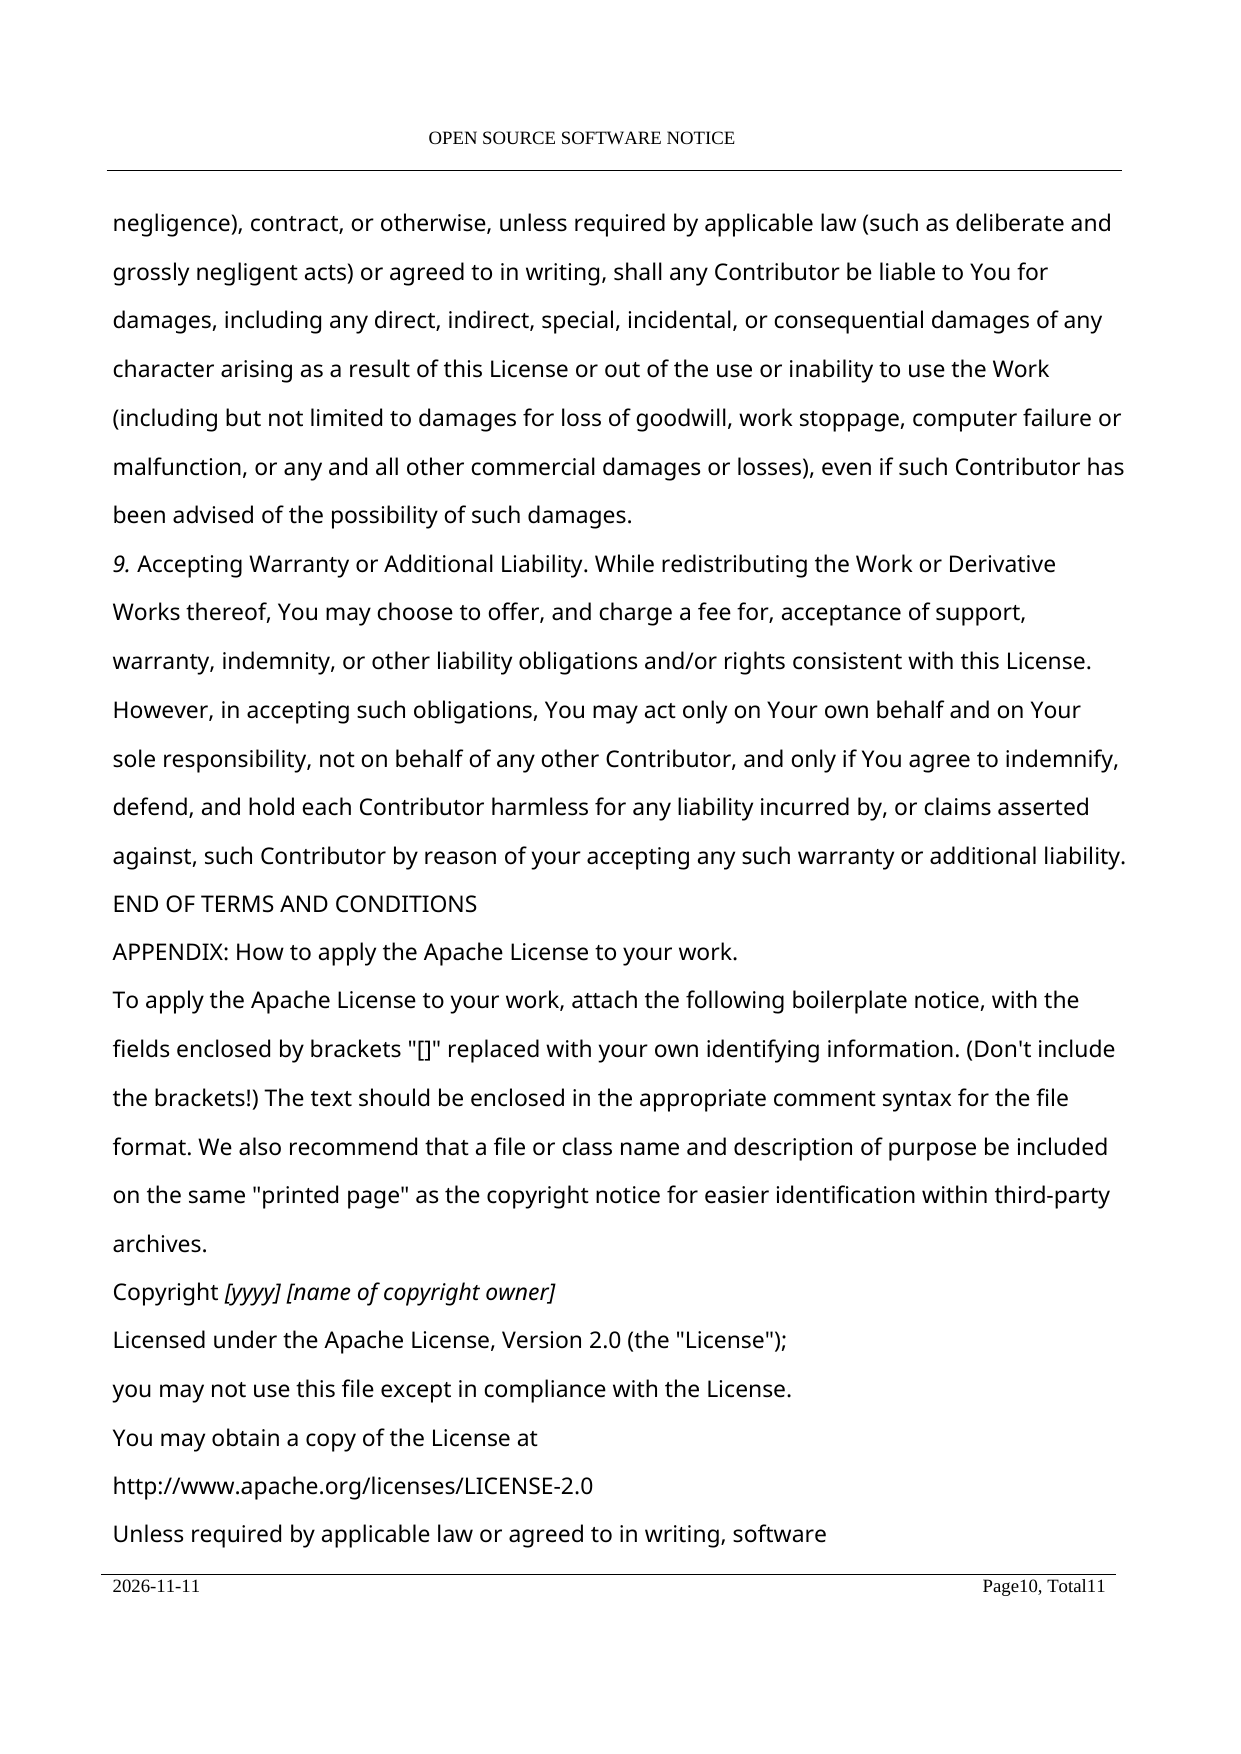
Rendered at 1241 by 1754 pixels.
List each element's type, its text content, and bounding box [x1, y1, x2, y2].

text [112, 206, 1128, 531]
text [112, 1518, 1128, 1550]
text http://www.apache.org/licenses/LICENSE-2.0 [112, 1469, 1128, 1502]
text APPENDIX: How to apply the Apache License to your work. [112, 936, 1128, 968]
text To apply the Apache License to your work, attach the following boilerplate notice, with the fields enclosed by brackets "[]" replaced with your own identifying information. (Don't include the brackets!) The text should be enclosed in the appropriate comment syntax for the file format. We also recommend that a file or class name and description of purpose be included on the same "printed page" as the copyright notice for easier identification within third-party archives. [112, 984, 1128, 1260]
text END OF TERMS AND CONDITIONS [112, 888, 1128, 920]
text 9. Accepting Warranty or Additional Liability. While redistributing the Work or Derivative Works thereof, You may choose to offer, and charge a fee for, acceptance of support, warranty, indemnity, or other liability obligations and/or rights consistent with this License. However, in accepting such obligations, You may act only on Your own behalf and on Your sole responsibility, not on behalf of any other Contributor, and only if You agree to indemnify, defend, and hold each Contributor harmless for any liability incurred by, or claims asserted against, such Contributor by reason of your accepting any such warranty or additional liability. [112, 547, 1128, 872]
text Copyright [yyyy] [name of copyright owner] [112, 1276, 1128, 1308]
text Licensed under the Apache License, Version 2.0 (the "License"); you may not use this file except in compliance with the License. You may obtain a copy of the License at [112, 1324, 1128, 1454]
